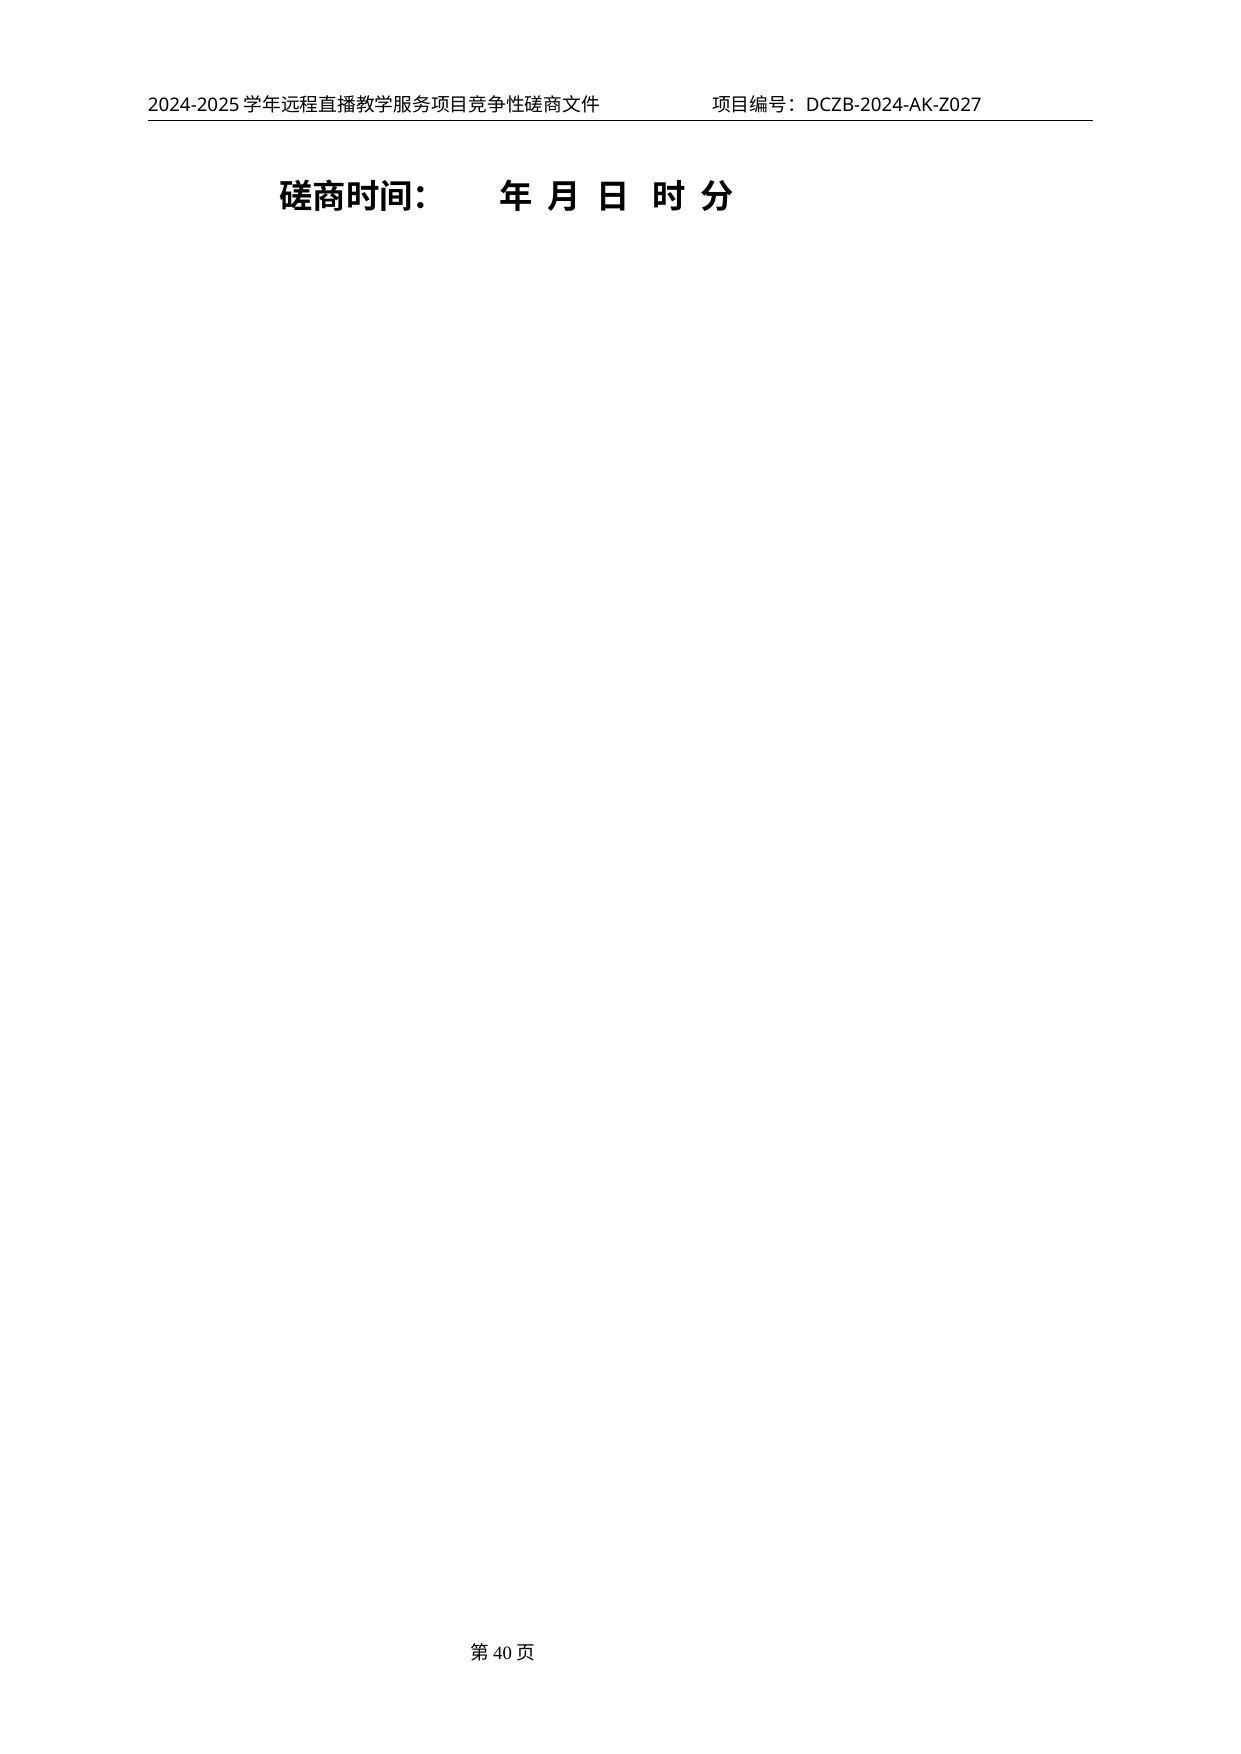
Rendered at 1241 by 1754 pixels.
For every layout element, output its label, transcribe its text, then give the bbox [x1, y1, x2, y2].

text 磋商时间： 年 月 日 时 分 [148, 162, 1093, 227]
